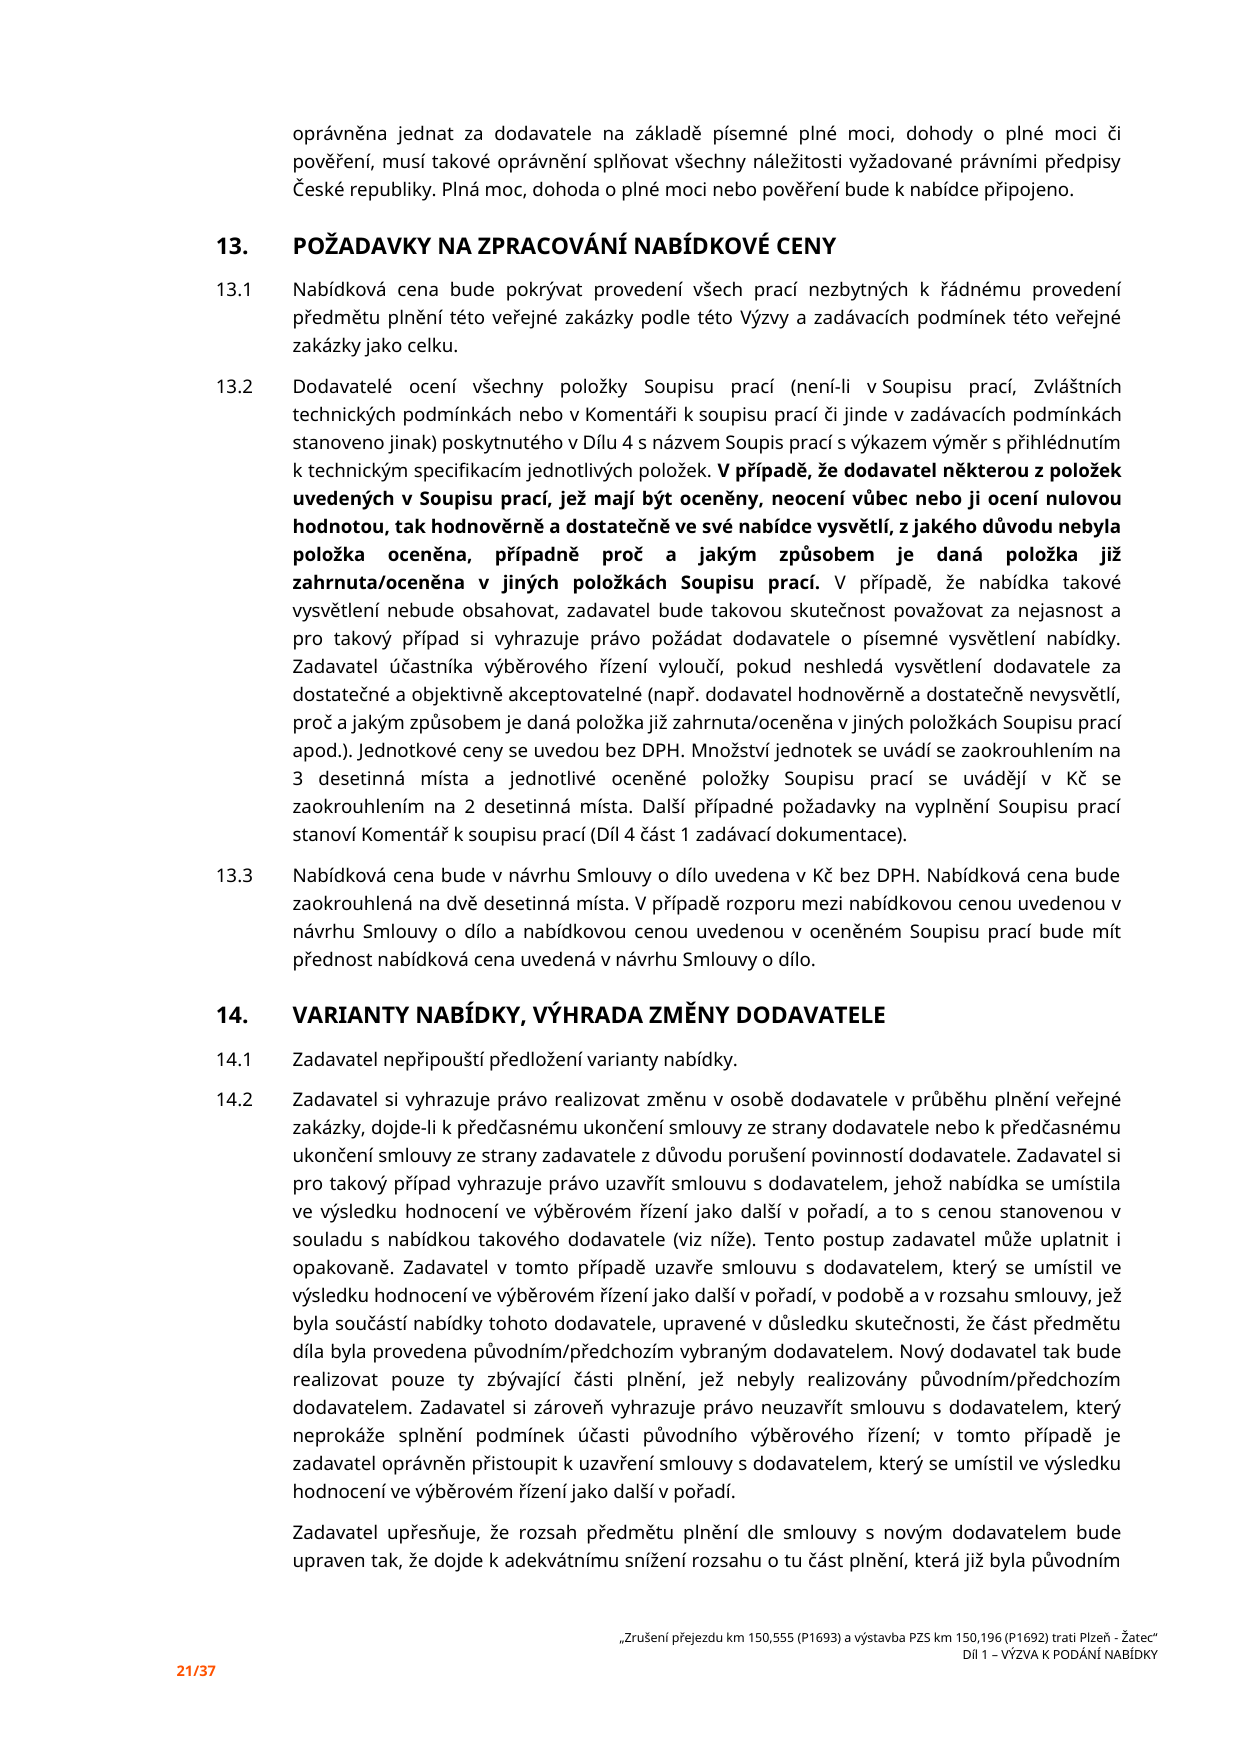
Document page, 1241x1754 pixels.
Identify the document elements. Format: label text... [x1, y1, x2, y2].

text Zadavatel nepřipouští předložení varianty nabídky. [216, 1046, 1122, 1071]
text Zadavatel si vyhrazuje právo realizovat změnu v osobě dodavatele v průběhu plnění veřejné zakázky, dojde-li k předčasnému ukončení smlouvy ze strany dodavatele nebo k předčasnému ukončení smlouvy ze strany zadavatele z důvodu porušení povinností dodavatele. Zadavatel si pro takový případ vyhrazuje právo uzavřít smlouvu s dodavatelem, jehož nabídka se umístila ve výsledku hodnocení ve výběrovém řízení jako další v pořadí, a to s cenou stanovenou v souladu s nabídkou takového dodavatele (viz níže). Tento postup zadavatel může uplatnit i opakovaně. Zadavatel v tomto případě uzavře smlouvu s dodavatelem, který se umístil ve výsledku hodnocení ve výběrovém řízení jako další v pořadí, v podobě a v rozsahu smlouvy, jež byla součástí nabídky tohoto dodavatele, upravené v důsledku skutečnosti, že část předmětu díla byla provedena původním/předchozím vybraným dodavatelem. Nový dodavatel tak bude realizovat pouze ty zbývající části plnění, jež nebyly realizovány původním/předchozím dodavatelem. Zadavatel si zároveň vyhrazuje právo neuzavřít smlouvu s dodavatelem, který neprokáže splnění podmínek účasti původního výběrového řízení; v tomto případě je zadavatel oprávněn přistoupit k uzavření smlouvy s dodavatelem, který se umístil ve výsledku hodnocení ve výběrovém řízení jako další v pořadí. [216, 1086, 1122, 1504]
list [292, 1519, 1122, 1573]
text Nabídková cena bude v návrhu Smlouvy o dílo uvedena v Kč bez DPH. Nabídková cena bude zaokrouhlená na dvě desetinná místa. V případě rozporu mezi nabídkovou cenou uvedenou v návrhu Smlouvy o dílo a nabídkovou cenou uvedenou v oceněném Soupisu prací bude mít přednost nabídková cena uvedená v návrhu Smlouvy o dílo. [216, 862, 1122, 972]
text VARIANTY NABÍDKY, VÝHRADA ZMĚNY DODAVATELE [216, 999, 1122, 1030]
text Dodavatelé ocení všechny položky Soupisu prací (není-li v Soupisu prací, Zvláštních technických podmínkách nebo v Komentáři k soupisu prací či jinde v zadávacích podmínkách stanoveno jinak) poskytnutého v Dílu 4 s názvem Soupis prací s výkazem výměr s přihlédnutím k technickým specifikacím jednotlivých položek. V případě, že dodavatel některou z položek uvedených v Soupisu prací, jež mají být oceněny, neocení vůbec nebo ji ocení nulovou hodnotou, tak hodnověrně a dostatečně ve své nabídce vysvětlí, z jakého důvodu nebyla položka oceněna, případně proč a jakým způsobem je daná položka již zahrnuta/oceněna v jiných položkách Soupisu prací. V případě, že nabídka takové vysvětlení nebude obsahovat, zadavatel bude takovou skutečnost považovat za nejasnost a pro takový případ si vyhrazuje právo požádat dodavatele o písemné vysvětlení nabídky. Zadavatel účastníka výběrového řízení vyloučí, pokud neshledá vysvětlení dodavatele za dostatečné a objektivně akceptovatelné (např. dodavatel hodnověrně a dostatečně nevysvětlí, proč a jakým způsobem je daná položka již zahrnuta/oceněna v jiných položkách Soupisu prací apod.). Jednotkové ceny se uvedou bez DPH. Množství jednotek se uvádí se zaokrouhlením na 3 desetinná místa a jednotlivé oceněné položky Soupisu prací se uvádějí v Kč se zaokrouhlením na 2 desetinná místa. Další případné požadavky na vyplnění Soupisu prací stanoví Komentář k soupisu prací (Díl 4 část 1 zadávací dokumentace). [216, 373, 1122, 847]
text POŽADAVKY NA ZPRACOVÁNÍ NABÍDKOVÉ CENY [216, 230, 1122, 261]
text Nabídková cena bude pokrývat provedení všech prací nezbytných k řádnému provedení předmětu plnění této veřejné zakázky podle této Výzvy a zadávacích podmínek této veřejné zakázky jako celku. [216, 277, 1122, 358]
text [216, 121, 1122, 202]
